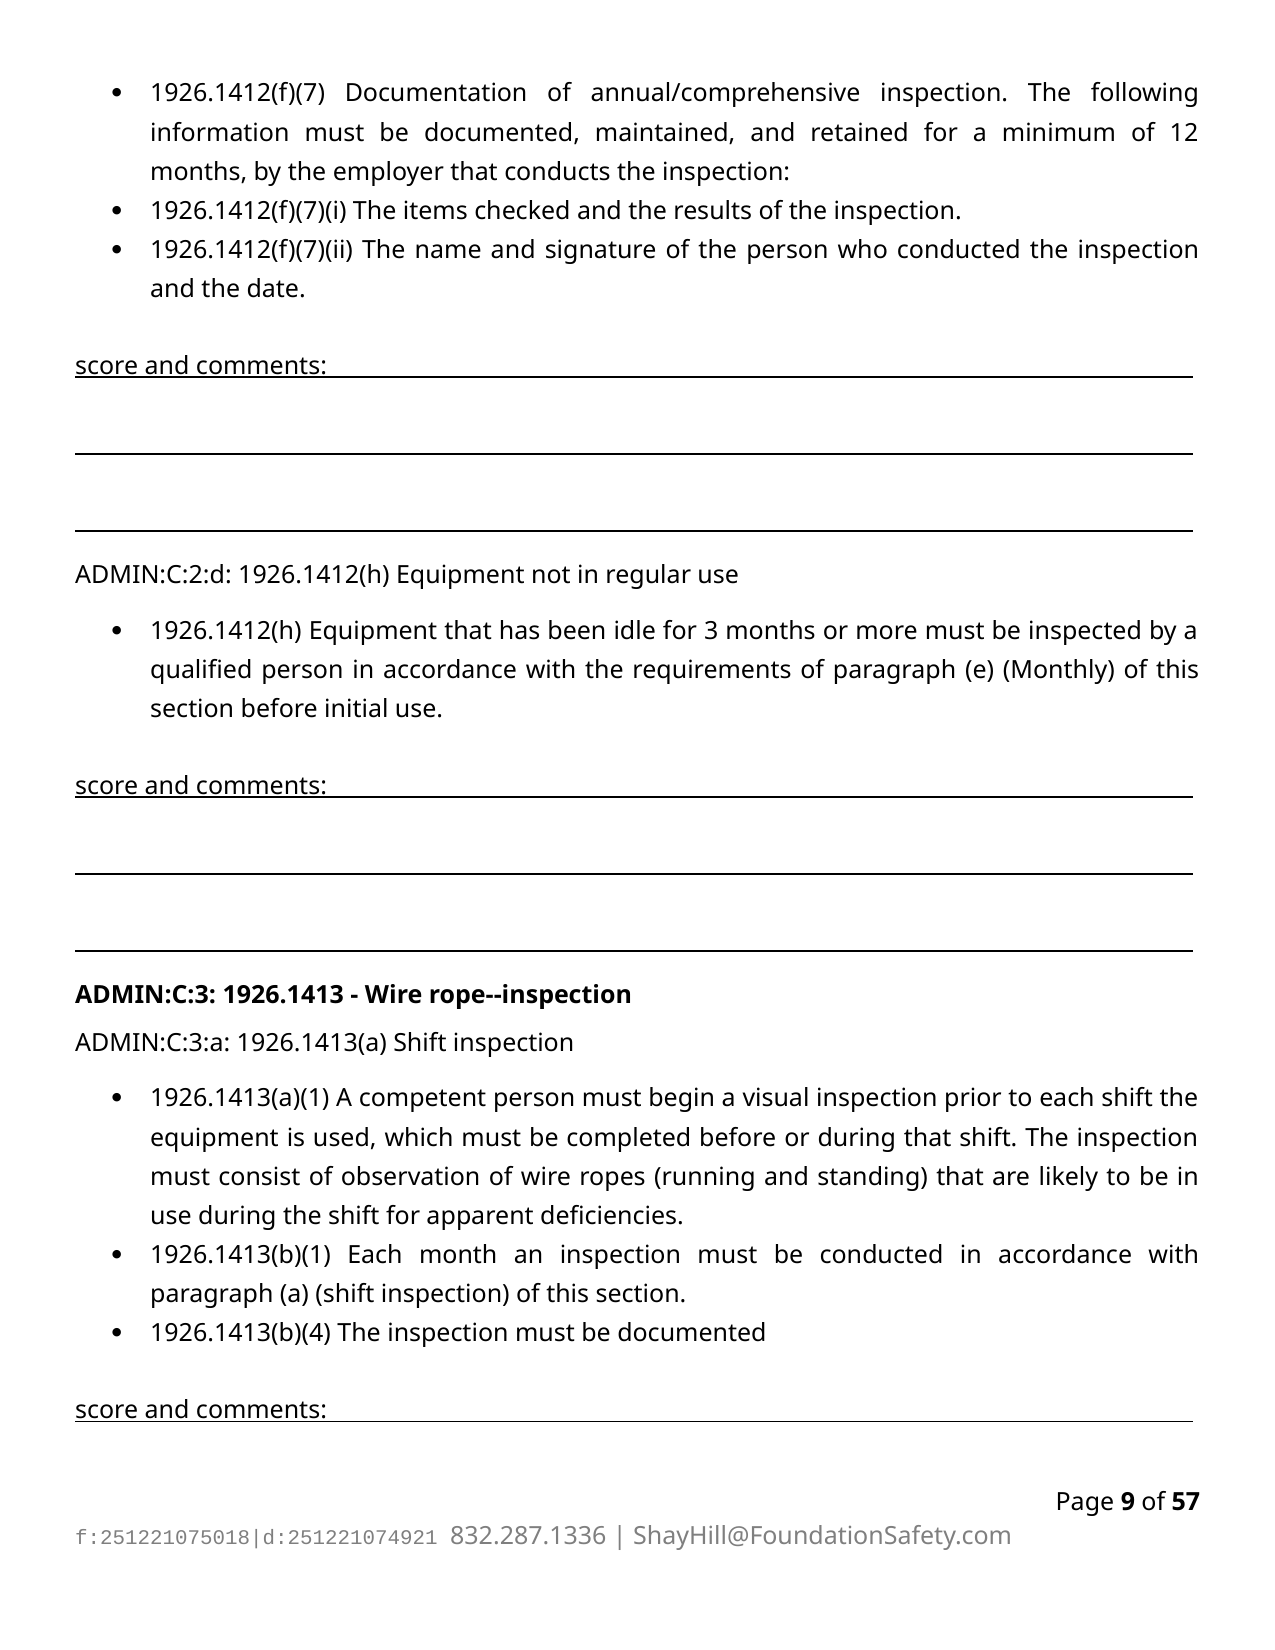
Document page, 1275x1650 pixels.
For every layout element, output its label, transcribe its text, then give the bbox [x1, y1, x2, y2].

subtitle ADMIN:C:3: 1926.1413 - Wire rope--inspection [75, 977, 1200, 1011]
text score and comments: [75, 1392, 1200, 1426]
list 1926.1412(f)(7) Documentation of annual/comprehensive inspection. The following information must be documented, maintained, and retained for a minimum of 12 months, by the employer that conducts the inspection: [112, 75, 1200, 187]
list 1926.1412(f)(7)(ii) The name and signature of the person who conducted the inspection and the date. [112, 232, 1200, 305]
list 1926.1412(f)(7)(i) The items checked and the results of the inspection. [112, 192, 1200, 227]
text score and comments: [75, 347, 1200, 382]
text score and comments: [75, 767, 1200, 802]
list 1926.1413(b)(4) The inspection must be documented [112, 1315, 1200, 1349]
text ADMIN:C:2:d: 1926.1412(h) Equipment not in regular use [75, 557, 1200, 591]
list 1926.1413(a)(1) A competent person must begin a visual inspection prior to each shift the equipment is used, which must be completed before or during that shift. The inspection must consist of observation of wire ropes (running and standing) that are likely to be in use during the shift for apparent deficiencies. [112, 1080, 1200, 1232]
list 1926.1413(b)(1) Each month an inspection must be conducted in accordance with paragraph (a) (shift inspection) of this section. [112, 1237, 1200, 1310]
text ADMIN:C:3:a: 1926.1413(a) Shift inspection [75, 1024, 1200, 1058]
list 1926.1412(h) Equipment that has been idle for 3 months or more must be inspected by a qualified person in accordance with the requirements of paragraph (e) (Monthly) of this section before initial use. [112, 612, 1200, 725]
